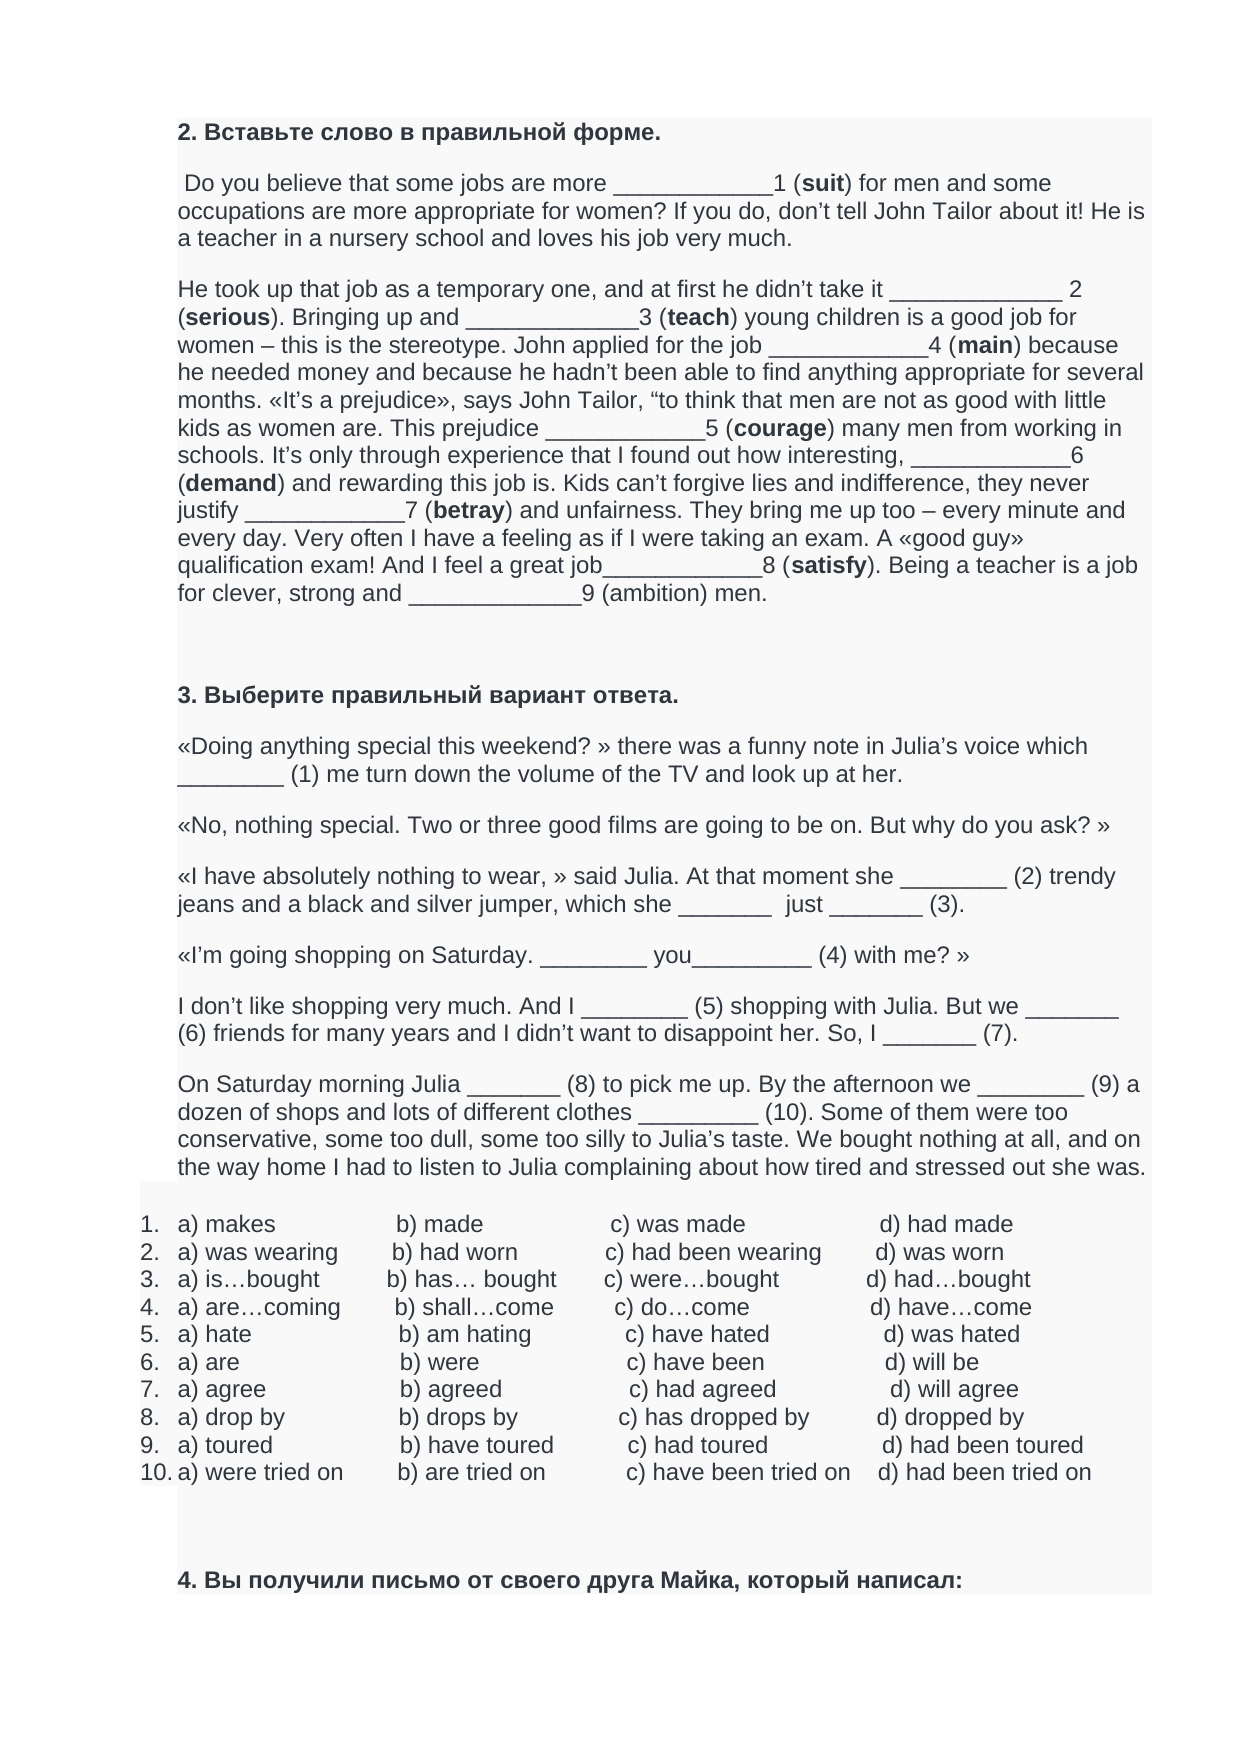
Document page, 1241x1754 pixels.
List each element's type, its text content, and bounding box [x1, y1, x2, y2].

list a) toured b) have toured c) had toured d) had been toured [140, 1431, 1152, 1458]
list a) is…bought b) has… bought c) were…bought d) had…bought [140, 1265, 1152, 1293]
list a) are…coming b) shall…come c) do…come d) have…come [140, 1293, 1152, 1320]
text 4. Вы получили письмо от своего друга Майка, который написал: [177, 1566, 1152, 1594]
list a) are b) were c) have been d) will be [140, 1348, 1152, 1375]
text «I have absolutely nothing to wear, » said Julia. At that moment she ________ (2) trendy jeans and a black and silver jumper, which she _______ just _______ (3). [177, 862, 1152, 917]
text I don’t like shopping very much. And I ________ (5) shopping with Julia. But we _______ (6) friends for many years and I didn’t want to disappoint her. So, I _______ (7). [177, 992, 1152, 1047]
list a) agree b) agreed c) had agreed d) will agree [140, 1375, 1152, 1403]
list a) makes b) made c) was made d) had made [140, 1210, 1152, 1237]
text On Saturday morning Julia _______ (8) to pick me up. By the afternoon we ________ (9) a dozen of shops and lots of different clothes _________ (10). Some of them were too conservative, some too dull, some too silly to Julia’s taste. We bought nothing at all, and on the way home I had to listen to Julia complaining about how tired and stressed out she was. [177, 1070, 1152, 1181]
list a) were tried on b) are tried on c) have been tried on d) had been tried on [140, 1458, 1152, 1486]
text «Doing anything special this weekend? » there was a funny note in Julia’s voice which ________ (1) me turn down the volume of the TV and look up at her. [177, 732, 1152, 787]
list a) was wearing b) had worn c) had been wearing d) was worn [140, 1237, 1152, 1265]
list a) drop by b) drops by c) has dropped by d) dropped by [140, 1403, 1152, 1431]
list a) hate b) am hating c) have hated d) was hated [140, 1320, 1152, 1348]
text «I’m going shopping on Saturday. ________ you_________ (4) with me? » [177, 941, 1152, 968]
text 3. Выберите правильный вариант ответа. [177, 681, 1152, 709]
text «No, nothing special. Two or three good films are going to be on. But why do you ask? » [177, 811, 1152, 838]
text Do you believe that some jobs are more ____________1 (suit) for men and some occupations are more appropriate for women? If you do, don’t tell John Tailor about it! He is a teacher in a nursery school and loves his job very much. [177, 169, 1152, 252]
text He took up that job as a temporary one, and at first he didn’t take it _____________ 2 (serious). Bringing up and _____________3 (teach) young children is a good job for women – this is the stereotype. John applied for the job ____________4 (main) because he needed money and because he hadn’t been able to find anything appropriate for several months. «It’s a prejudice», says John Tailor, “to think that men are not as good with little kids as women are. This prejudice ____________5 (courage) many men from working in schools. It’s only through experience that I found out how interesting, ____________6 (demand) and rewarding this job is. Kids can’t forgive lies and indifference, they never justify ____________7 (betray) and unfairness. They bring me up too – every minute and every day. Very often I have a feeling as if I were taking an exam. A «good guy» qualification exam! And I feel a great job____________8 (satisfy). Being a teacher is a job for clever, strong and _____________9 (ambition) men. [177, 275, 1152, 607]
text 2. Вставьте слово в правильной форме. [177, 118, 1152, 146]
